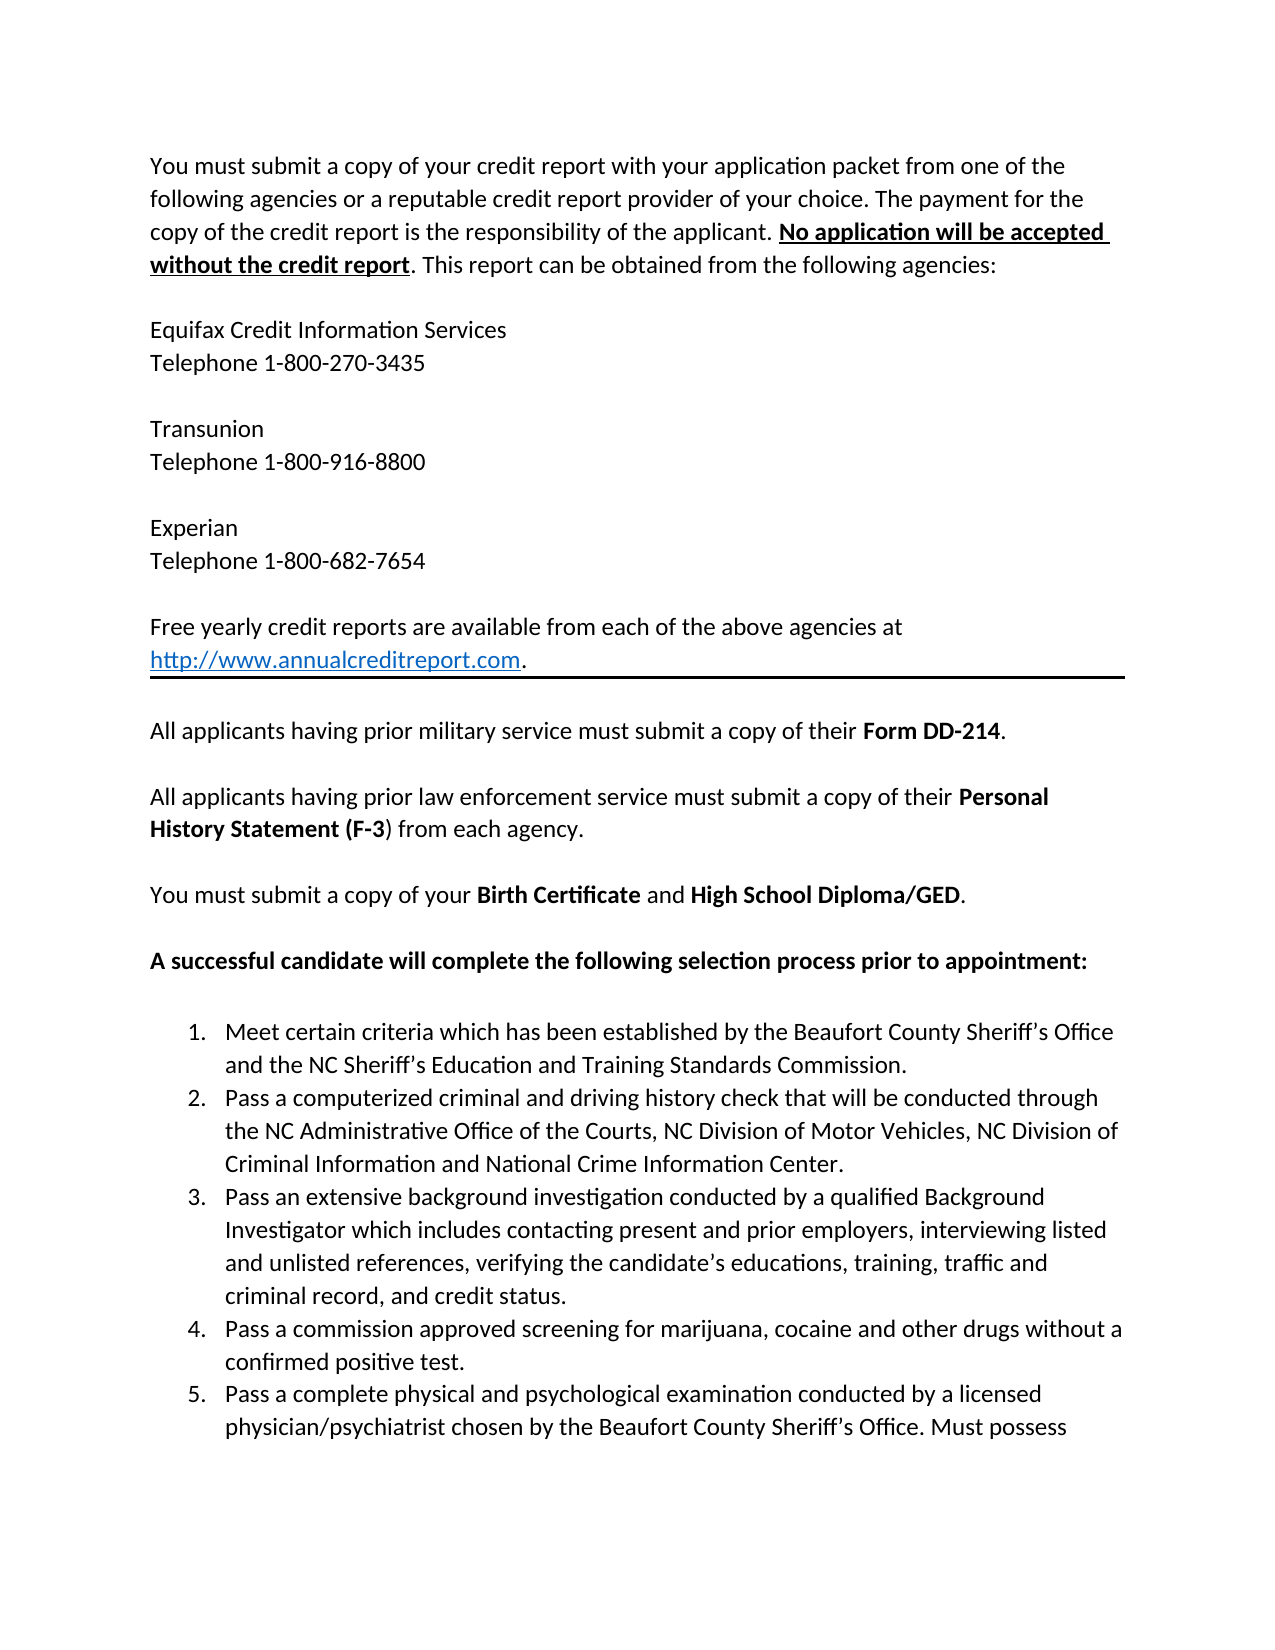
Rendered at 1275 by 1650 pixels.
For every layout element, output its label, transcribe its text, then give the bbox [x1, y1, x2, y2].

text Experian [150, 512, 1125, 543]
text Telephone 1-800-916-8800 [150, 446, 1125, 477]
text Equifax Credit Information Services [150, 314, 1125, 345]
text You must submit a copy of your credit report with your application packet from one of the following agencies or a reputable credit report provider of your choice. The payment for the copy of the credit report is the responsibility of the applicant. No application will be accepted without the credit report. This report can be obtained from the following agencies: [150, 150, 1125, 279]
text All applicants having prior law enforcement service must submit a copy of their Personal History Statement (F-3) from each agency. [150, 781, 1125, 844]
text Telephone 1-800-270-3435 [150, 347, 1125, 378]
list Meet certain criteria which has been established by the Beaufort County Sheriff’s Office and the NC Sheriff’s Education and Training Standards Commission. [187, 1017, 1125, 1080]
text You must submit a copy of your Birth Certificate and High School Diploma/GED. [150, 879, 1125, 910]
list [187, 1379, 1125, 1442]
list Pass an extensive background investigation conducted by a qualified Background Investigator which includes contacting present and prior employers, interviewing listed and unlisted references, verifying the candidate’s educations, training, traffic and criminal record, and credit status. [187, 1181, 1125, 1310]
list Pass a computerized criminal and driving history check that will be conducted through the NC Administrative Office of the Courts, NC Division of Motor Vehicles, NC Division of Criminal Information and National Crime Information Center. [187, 1082, 1125, 1179]
list Pass a commission approved screening for marijuana, cocaine and other drugs without a confirmed positive test. [187, 1313, 1125, 1376]
text Free yearly credit reports are available from each of the above agencies at http://www.annualcreditreport.com. [150, 611, 1125, 676]
text All applicants having prior military service must submit a copy of their Form DD-214. [150, 715, 1125, 745]
text Transunion [150, 413, 1125, 444]
text A successful candidate will complete the following selection process prior to appointment: [150, 945, 1125, 976]
text Telephone 1-800-682-7654 [150, 545, 1125, 576]
